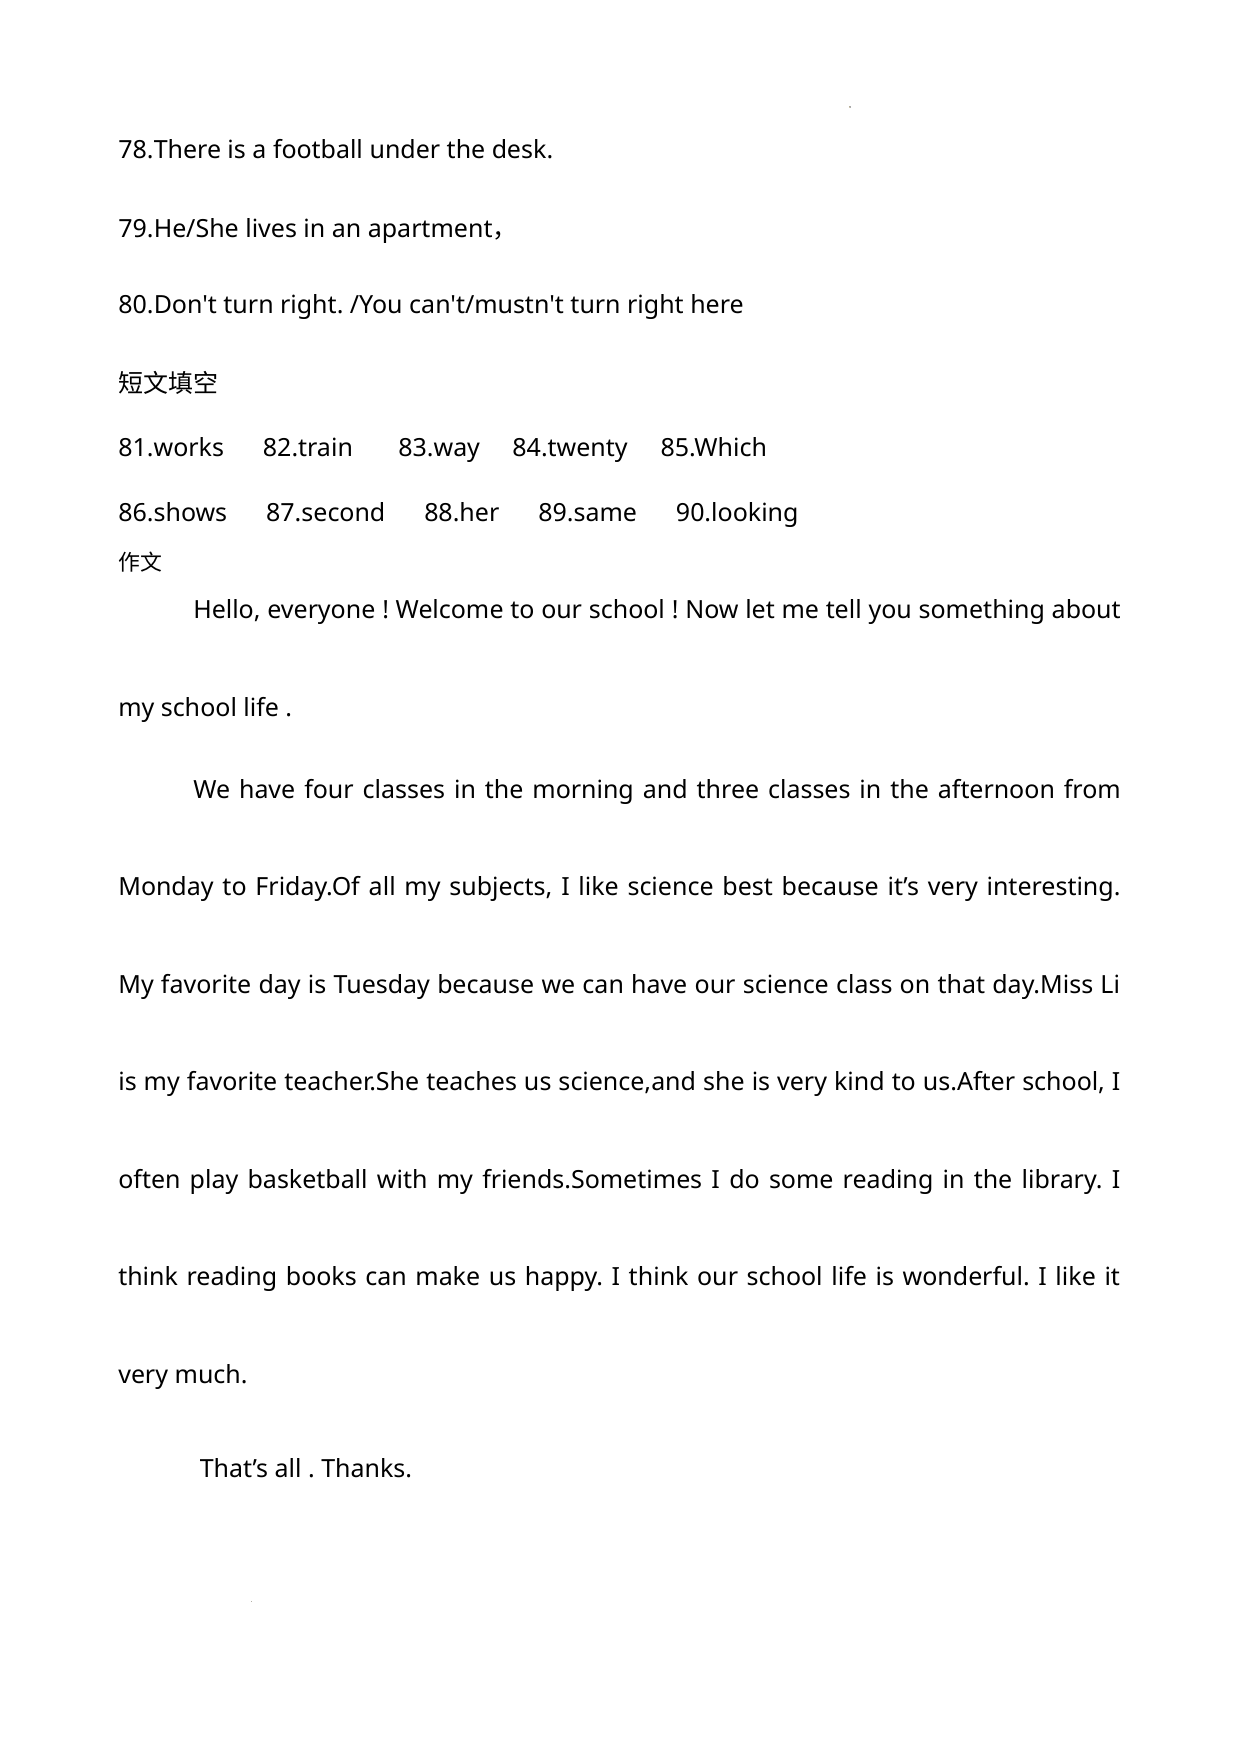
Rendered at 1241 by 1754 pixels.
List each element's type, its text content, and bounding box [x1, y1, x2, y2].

text 80.Don't turn right. /You can't/mustn't turn right here [118, 272, 1122, 337]
text That’s all . Thanks. [118, 1436, 1122, 1501]
text 作文 [118, 544, 1122, 577]
text 78.There is a football under the desk. [118, 117, 1122, 182]
text We have four classes in the morning and three classes in the afternoon from Monday to Friday.Of all my subjects, I like science best because it’s very interesting. My favorite day is Tuesday because we can have our science class on that day.Miss Li is my favorite teacher.She teaches us science,and she is very kind to us.After school, I often play basketball with my friends.Sometimes I do some reading in the library. I think reading books can make us happy. I think our school life is wonderful. I like it very much. [118, 756, 1122, 1406]
text 81.works 82.train 83.way 84.twenty 85.Which [118, 414, 1122, 479]
text 86.shows 87.second 88.her 89.same 90.looking [118, 479, 1122, 544]
text 79.He/She lives in an apartment， [118, 194, 1122, 259]
text Hello, everyone ! Welcome to our school ! Now let me tell you something about my school life . [118, 577, 1122, 739]
text 短文填空 [118, 349, 1122, 414]
